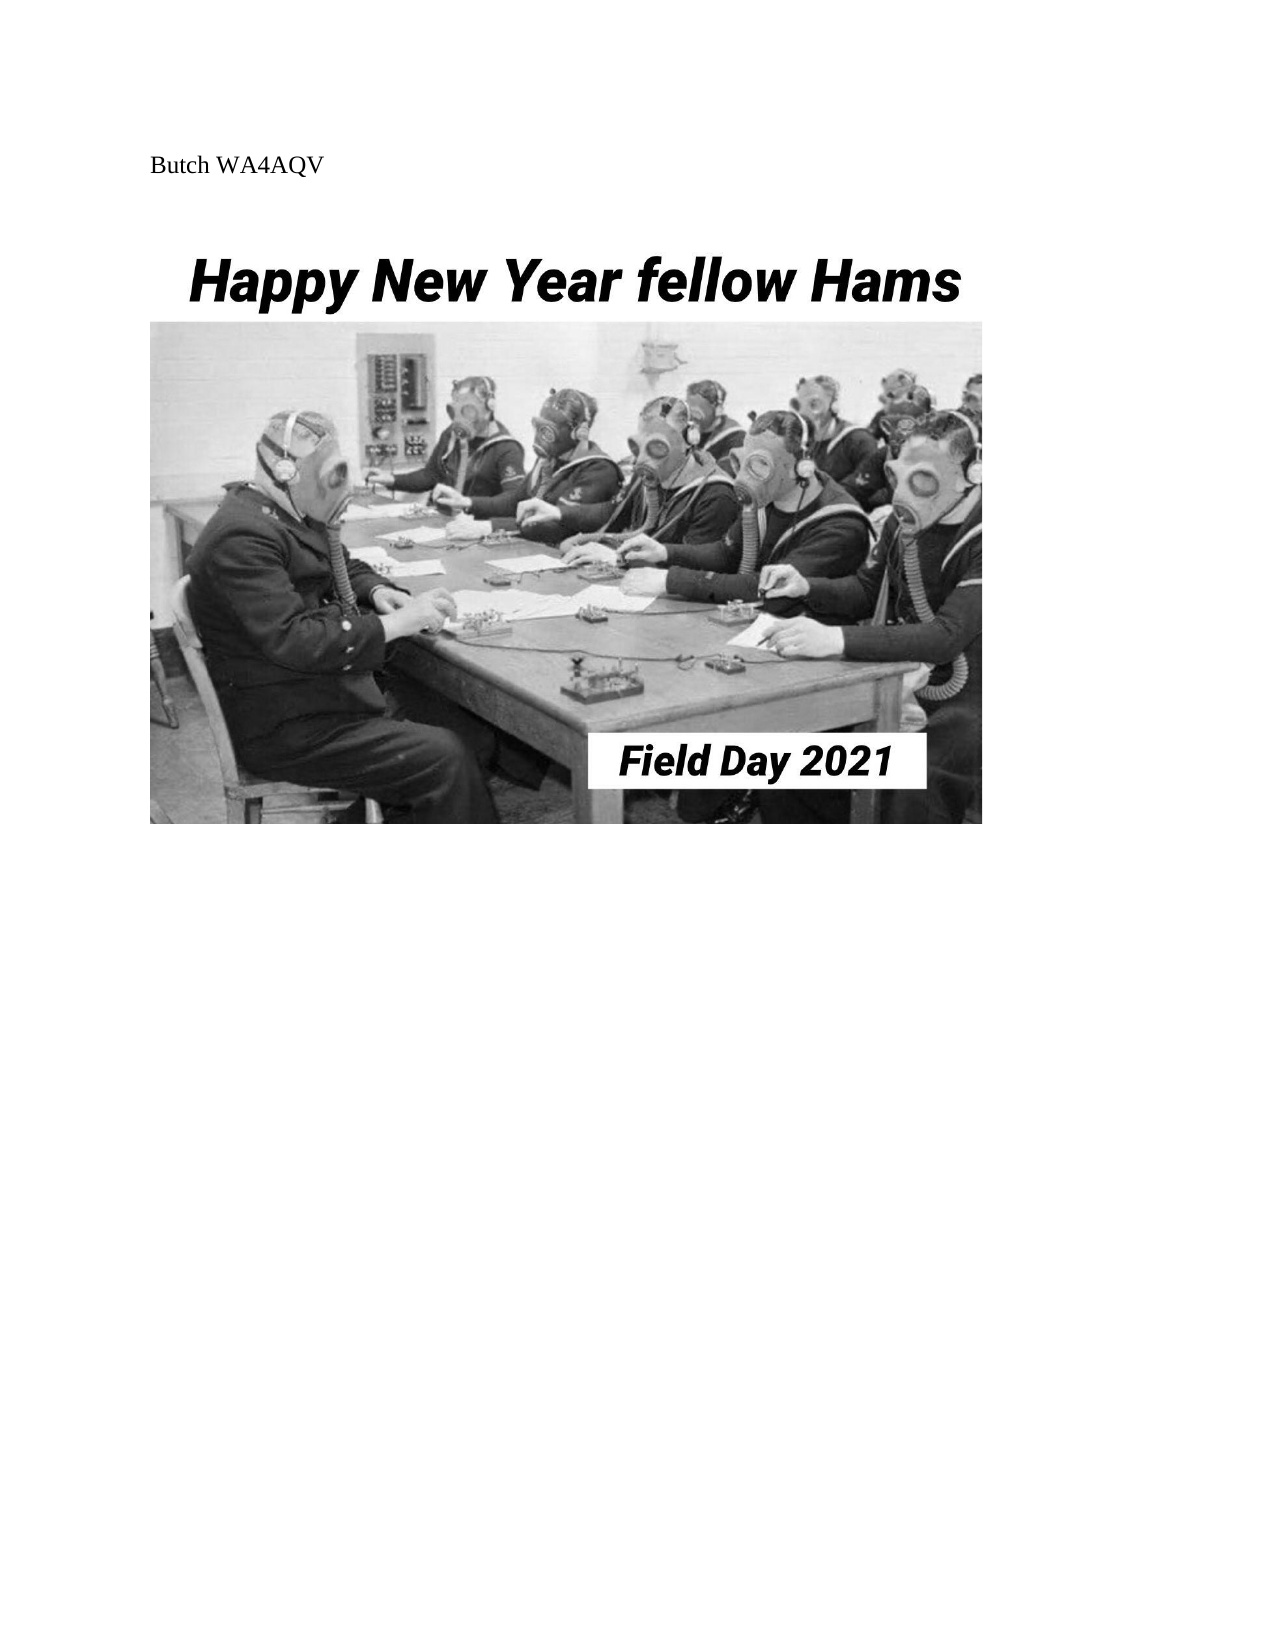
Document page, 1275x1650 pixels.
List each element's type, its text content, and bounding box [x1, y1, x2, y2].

picture [150, 236, 983, 824]
text Butch WA4AQV [150, 150, 1125, 179]
